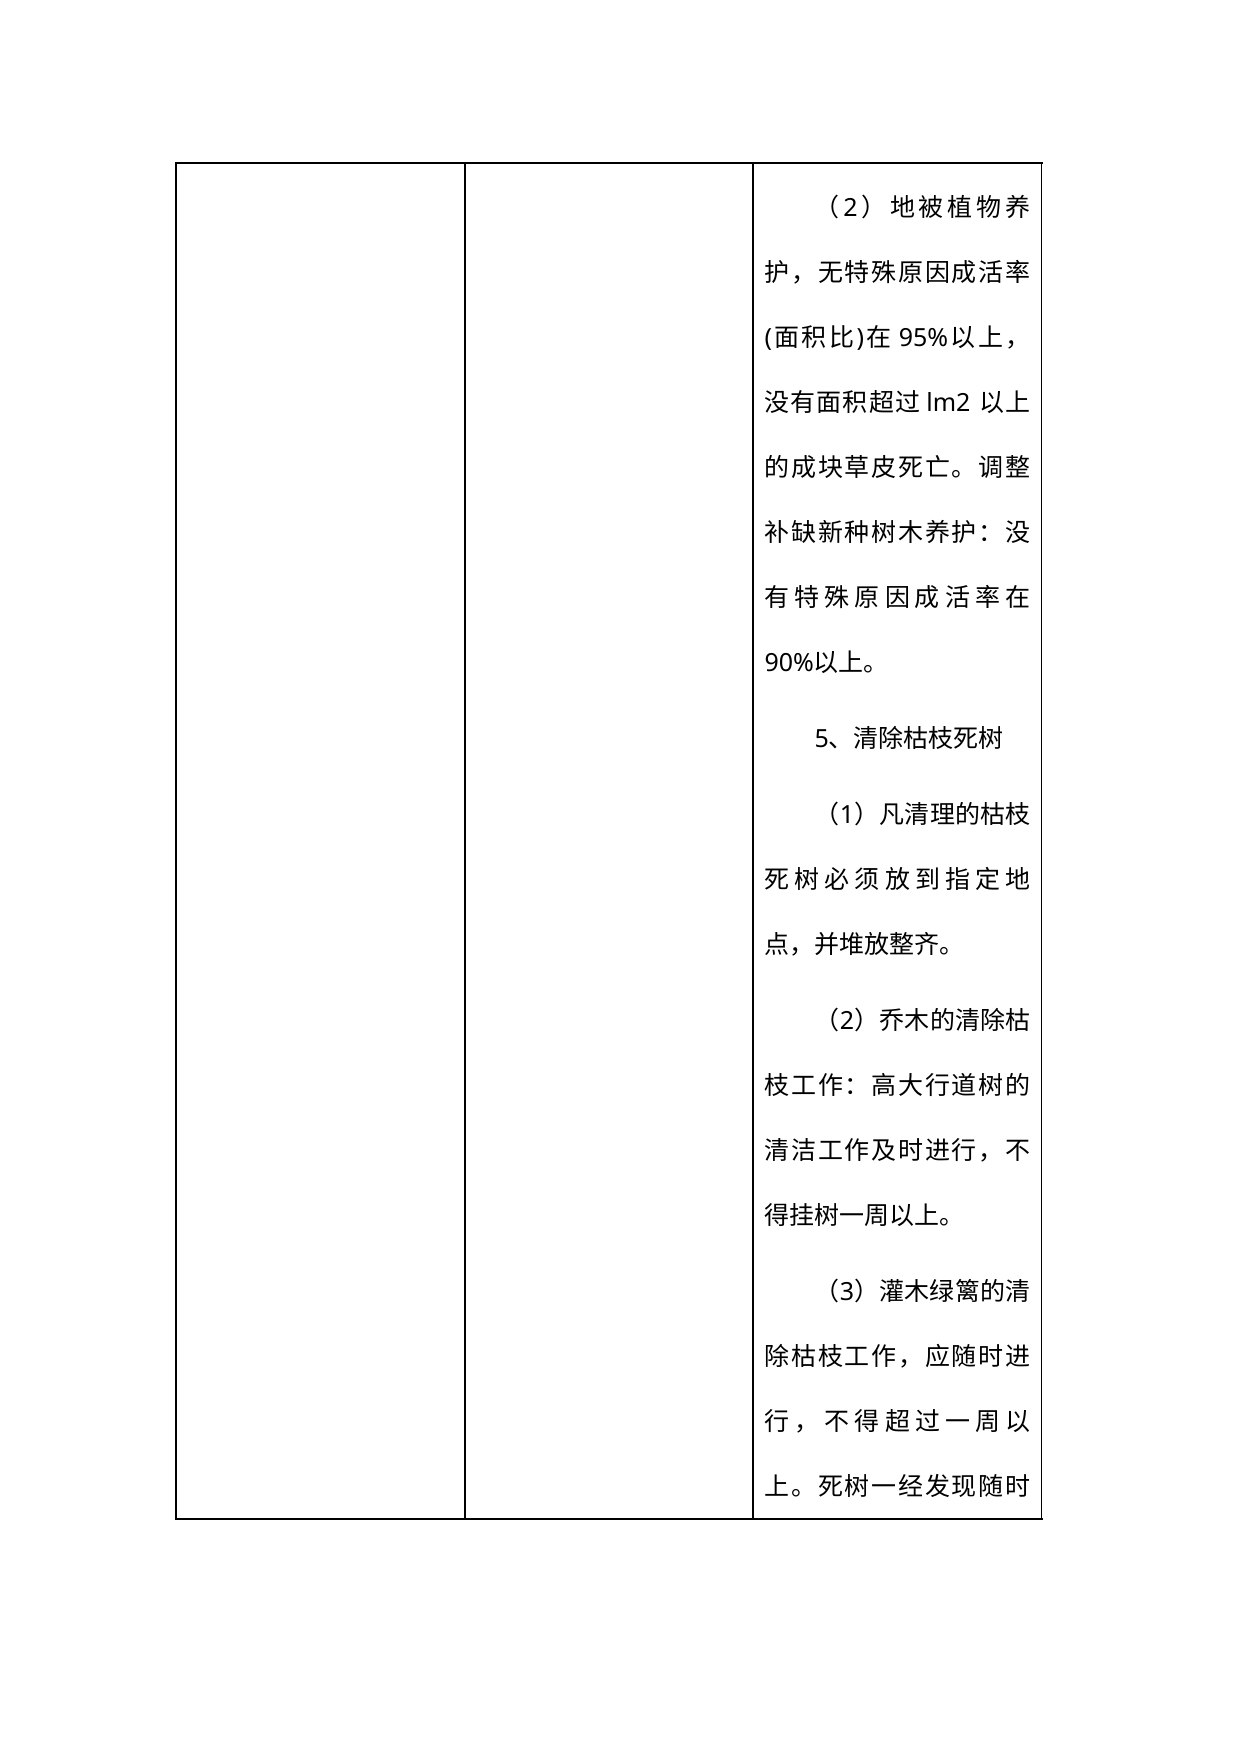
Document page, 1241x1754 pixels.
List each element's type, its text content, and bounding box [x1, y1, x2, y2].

table_cell [466, 164, 752, 1518]
table_cell 1 [177, 164, 464, 1518]
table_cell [754, 164, 1041, 1518]
